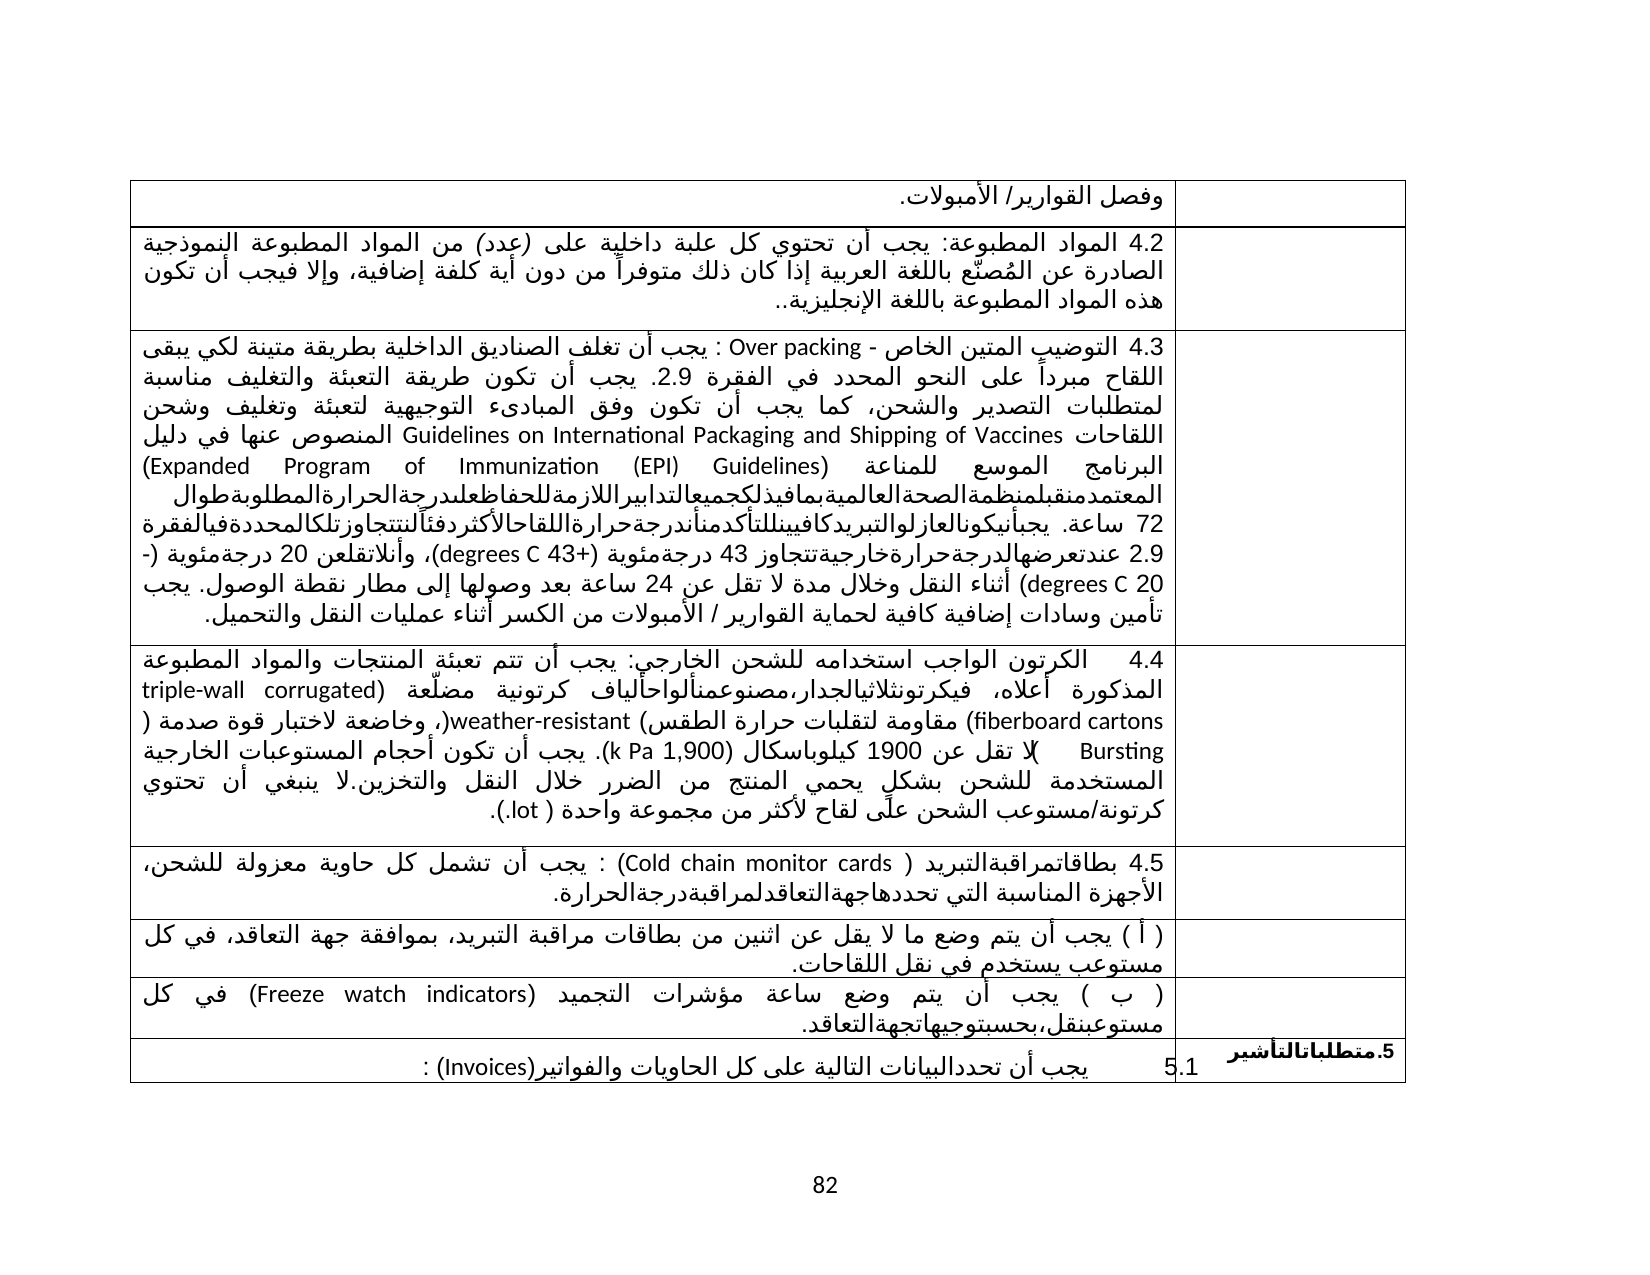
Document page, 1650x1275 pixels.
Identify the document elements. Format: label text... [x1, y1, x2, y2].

table_cell 4.4 الكرتون الواجب استخدامه للشحن الخارجي: يجب أن تتم تعبئة المنتجات والمواد المطبوعة المذكورة أعلاه، فيكرتونثلاثيالجدار،مصنوعمنألواحألياف كرتونية مضلّعة (triple-wall corrugated fiberboard cartons) مقاومة لتقلبات حرارة الطقس) weather-resistant(، وخاضعة لاختبار قوة صدمة ( Bursting ) لا تقل عن 1900 كيلوباسكال (1,900 k Pa). يجب أن تكون أحجام المستوعبات الخارجية المستخدمة للشحن بشكلٍ يحمي المنتج من الضرر خلال النقل والتخزين.لا ينبغي أن تحتوي كرتونة/مستوعب الشحن على لقاح لأكثر من مجموعة واحدة ( lot.). [131, 646, 1175, 846]
table_cell [1176, 920, 1405, 977]
table_cell 4.5 بطاقاتمراقبةالتبريد ( Cold chain monitor cards) : يجب أن تشمل كل حاوية معزولة للشحن، الأجهزة المناسبة التي تحددهاجهةالتعاقدلمراقبةدرجةالحرارة. [131, 847, 1175, 919]
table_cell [1176, 1039, 1405, 1082]
table_cell ( أ ) يجب أن يتم وضع ما لا يقل عن اثنين من بطاقات مراقبة التبريد، بموافقة جهة التعاقد، في كل مستوعب يستخدم في نقل اللقاحات. [131, 920, 1175, 977]
table_cell [1176, 181, 1405, 226]
table_cell [1176, 847, 1405, 919]
table_cell ( ب ) يجب أن يتم وضع ساعة مؤشرات التجميد (Freeze watch indicators) في كل مستوعبنقل،بحسبتوجيهاتجهةالتعاقد. [131, 978, 1175, 1038]
table_cell [1176, 331, 1405, 644]
table_cell 4.3 التوضيب المتين الخاص - Over packing : يجب أن تغلف الصناديق الداخلية بطريقة متينة لكي يبقى اللقاح مبرداً على النحو المحدد في الفقرة 2.9. يجب أن تكون طريقة التعبئة والتغليف مناسبة لمتطلبات التصدير والشحن، كما يجب أن تكون وفق المبادىء التوجيهية لتعبئة وتغليف وشحن اللقاحات Guidelines on International Packaging and Shipping of Vaccines المنصوص عنها في دليل البرنامج الموسع للمناعة (Expanded Program of Immunization (EPI) Guidelines) المعتمدمنقبلمنظمةالصحةالعالميةبمافيذلكجميعالتدابيراللازمةللحفاظعلىدرجةالحرارةالمطلوبةطوال 72 ساعة. يجبأنيكونالعازلوالتبريدكافيينللتأكدمنأندرجةحرارةاللقاحالأكثردفئاًلنتتجاوزتلكالمحددةفيالفقرة 2.9 عندتعرضهالدرجةحرارةخارجيةتتجاوز 43 درجةمئوية (+43 degrees C)، وأنلاتقلعن 20 درجةمئوية (-20 degrees C) أثناء النقل وخلال مدة لا تقل عن 24 ساعة بعد وصولها إلى مطار نقطة الوصول. يجب تأمين وسادات إضافية كافية لحماية القوارير / الأمبولات من الكسر أثناء عمليات النقل والتحميل. [131, 331, 1175, 644]
table_cell 4.2 المواد المطبوعة: يجب أن تحتوي كل علبة داخلية على (عدد) من المواد المطبوعة النموذجية الصادرة عن المُصنّع باللغة العربية إذا كان ذلك متوفراً من دون أية كلفة إضافية، وإلا فيجب أن تكون هذه المواد المطبوعة باللغة الإنجليزية.. [131, 228, 1175, 330]
table_cell [1176, 646, 1405, 846]
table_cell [131, 181, 1175, 226]
table_cell [1176, 978, 1405, 1038]
table_cell [1176, 228, 1405, 330]
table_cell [131, 1039, 1175, 1082]
